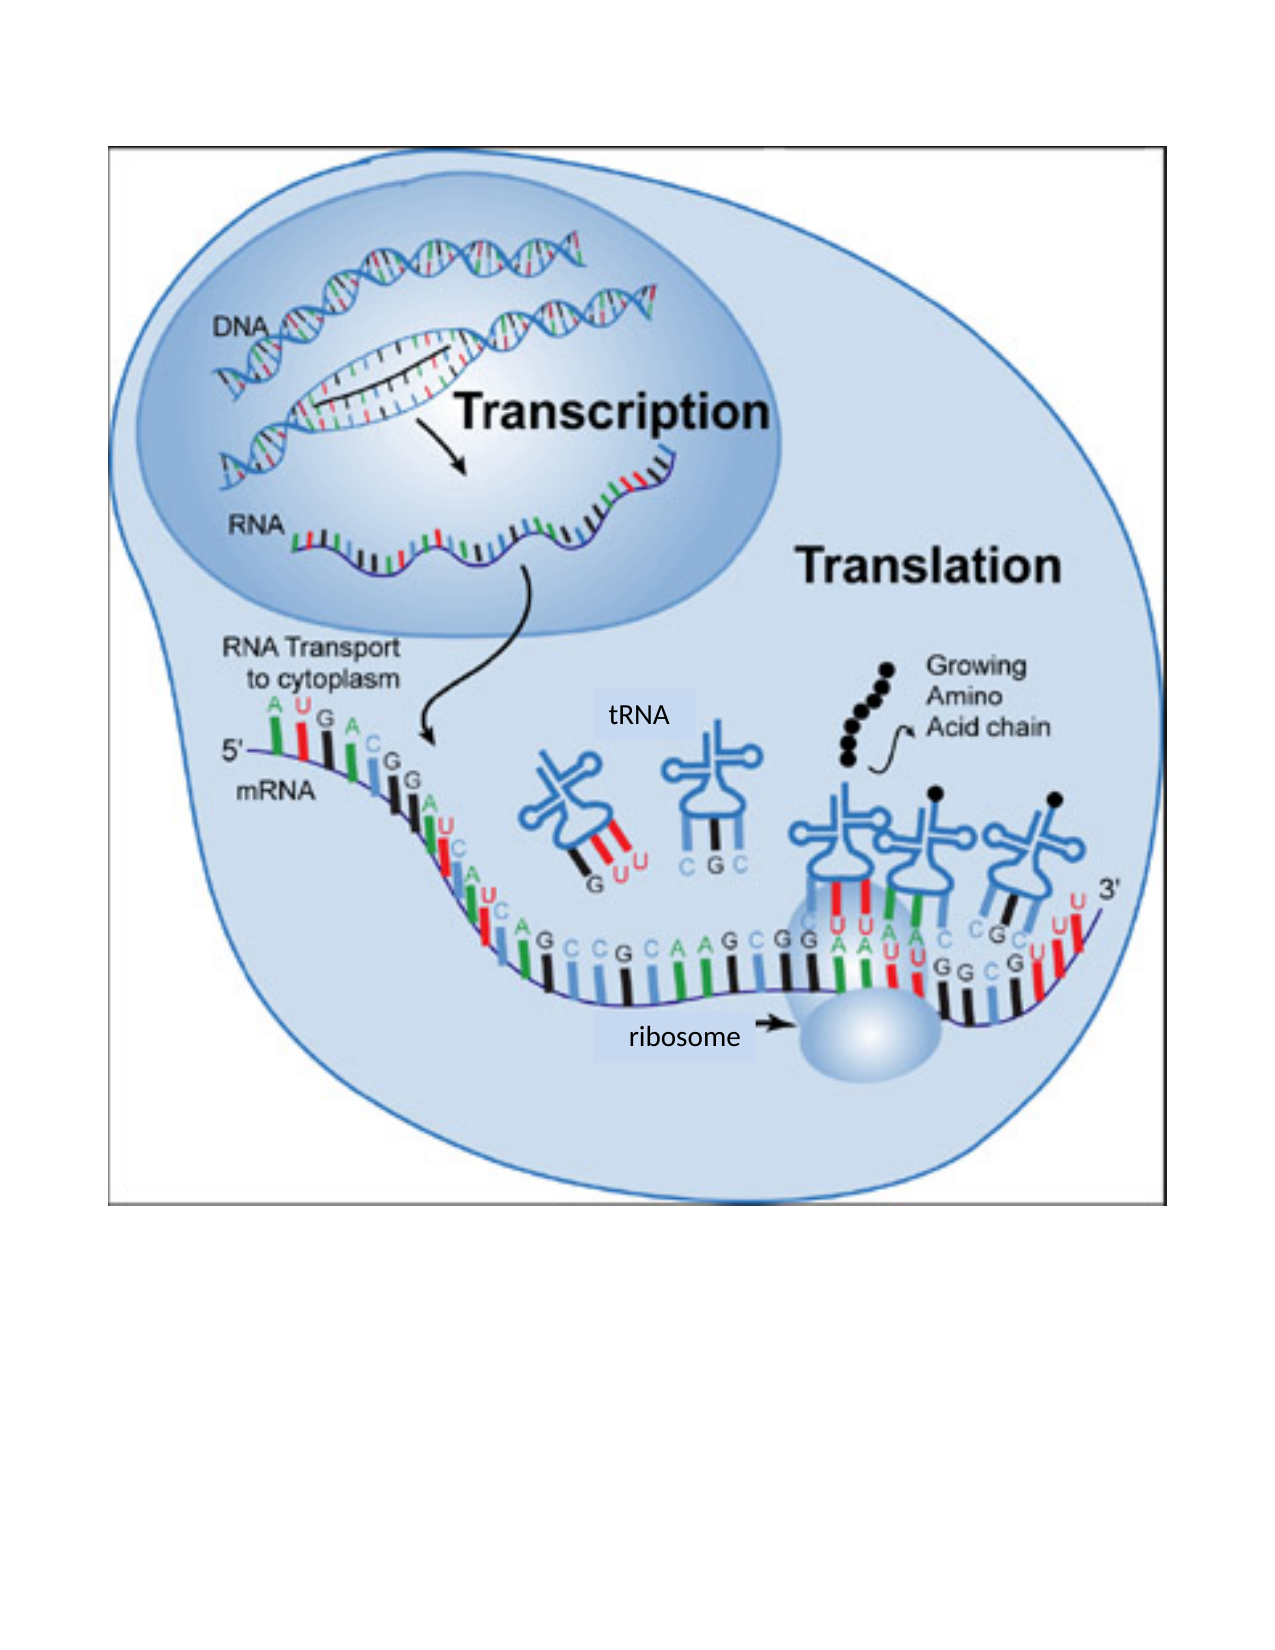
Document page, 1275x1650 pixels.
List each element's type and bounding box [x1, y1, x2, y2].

picture [108, 146, 1167, 1206]
